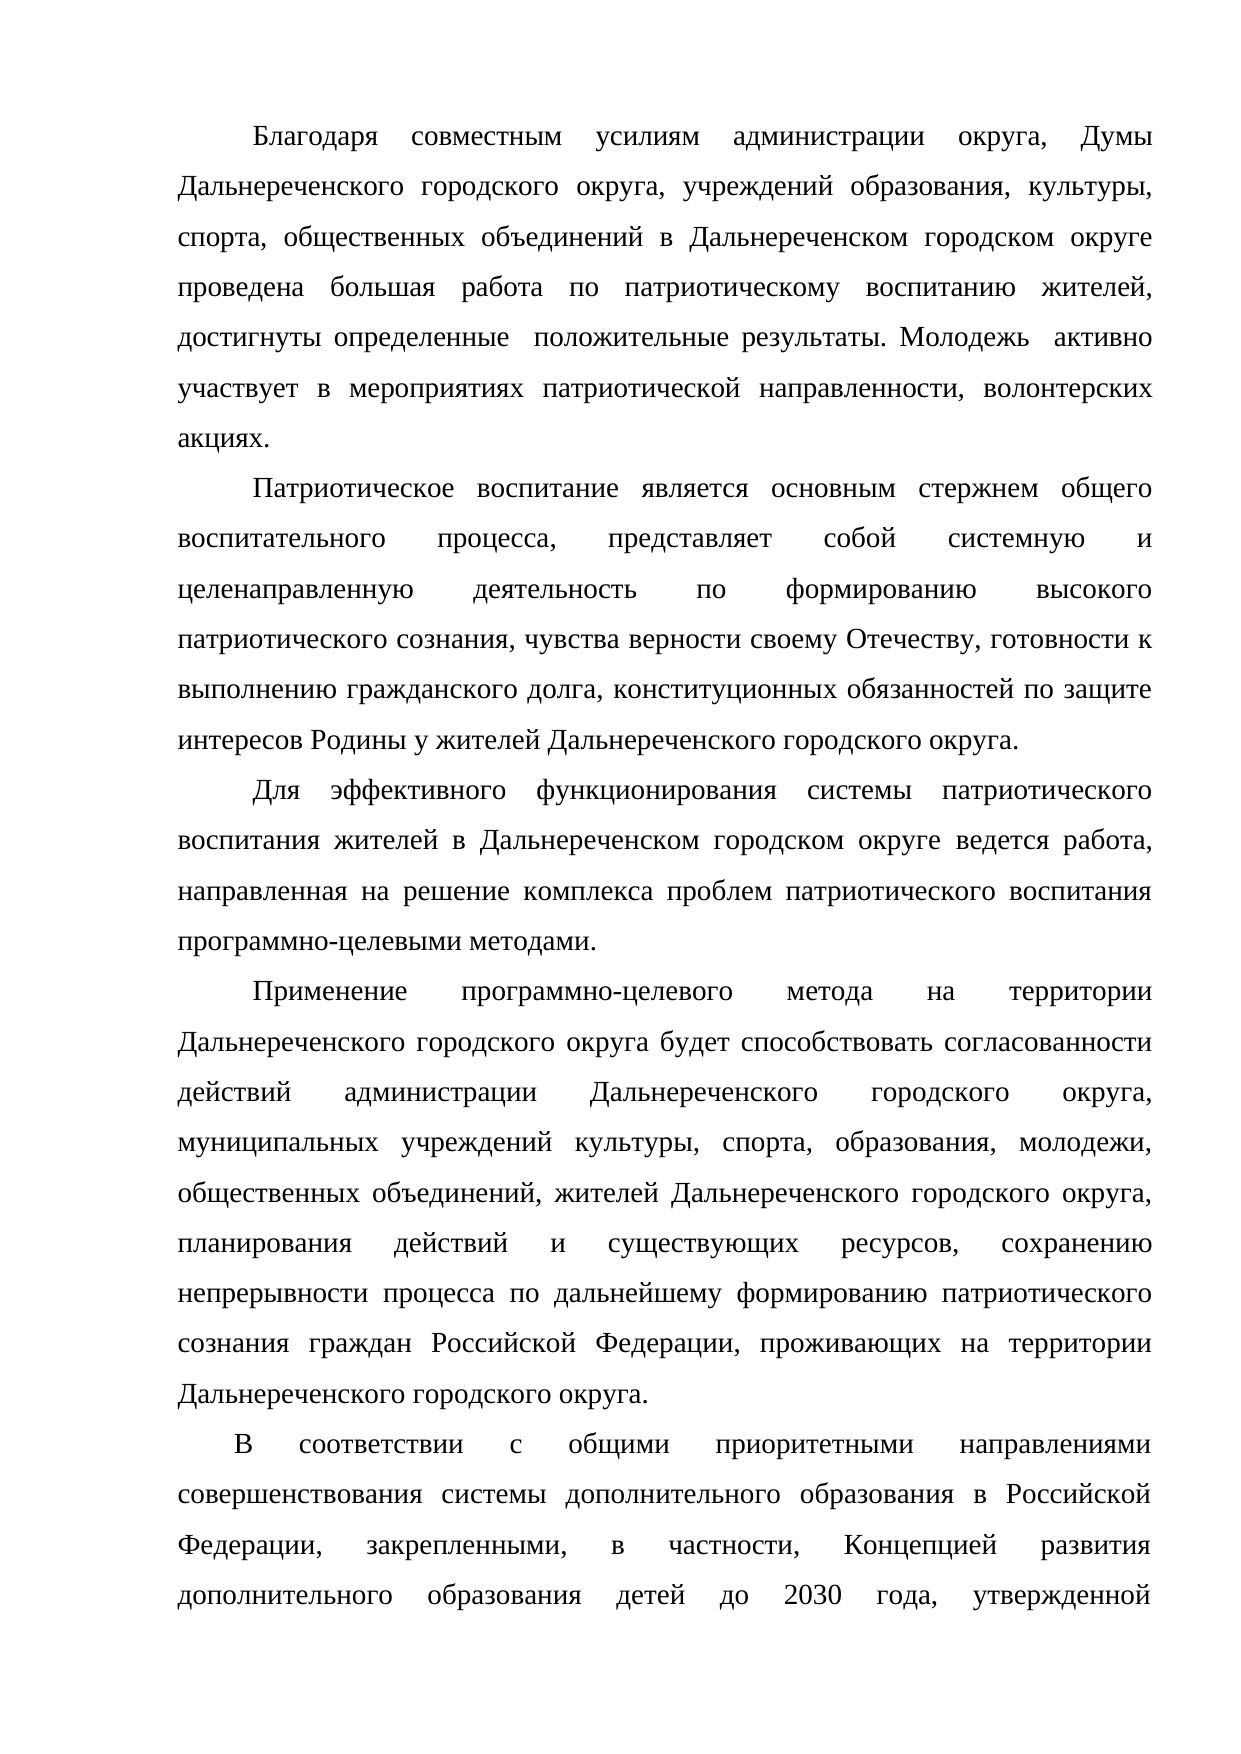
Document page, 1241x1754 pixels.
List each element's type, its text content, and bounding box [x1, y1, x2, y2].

text Применение программно-целевого метода на территории Дальнереченского городского округа будет способствовать согласованности действий администрации Дальнереченского городского округа, муниципальных учреждений культуры, спорта, образования, молодежи, общественных объединений, жителей Дальнереченского городского округа, планирования действий и существующих ресурсов, сохранению непрерывности процесса по дальнейшему формированию патриотического сознания граждан Российской Федерации, проживающих на территории Дальнереченского городского округа. [177, 973, 1153, 1409]
text Для эффективного функционирования системы патриотического воспитания жителей в Дальнереченском городском округе ведется работа, направленная на решение комплекса проблем патриотического воспитания программно-целевыми методами. [177, 772, 1153, 957]
text Благодаря совместным усилиям администрации округа, Думы Дальнереченского городского округа, учреждений образования, культуры, спорта, общественных объединений в Дальнереченском городском округе проведена большая работа по патриотическому воспитанию жителей, достигнуты определенные положительные результаты. Молодежь активно участвует в мероприятиях патриотической направленности, волонтерских акциях. [177, 118, 1153, 453]
text Патриотическое воспитание является основным стержнем общего воспитательного процесса, представляет собой системную и целенаправленную деятельность по формированию высокого патриотического сознания, чувства верности своему Отечеству, готовности к выполнению гражданского долга, конституционных обязанностей по защите интересов Родины у жителей Дальнереченского городского округа. [177, 470, 1153, 755]
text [177, 1426, 1152, 1611]
